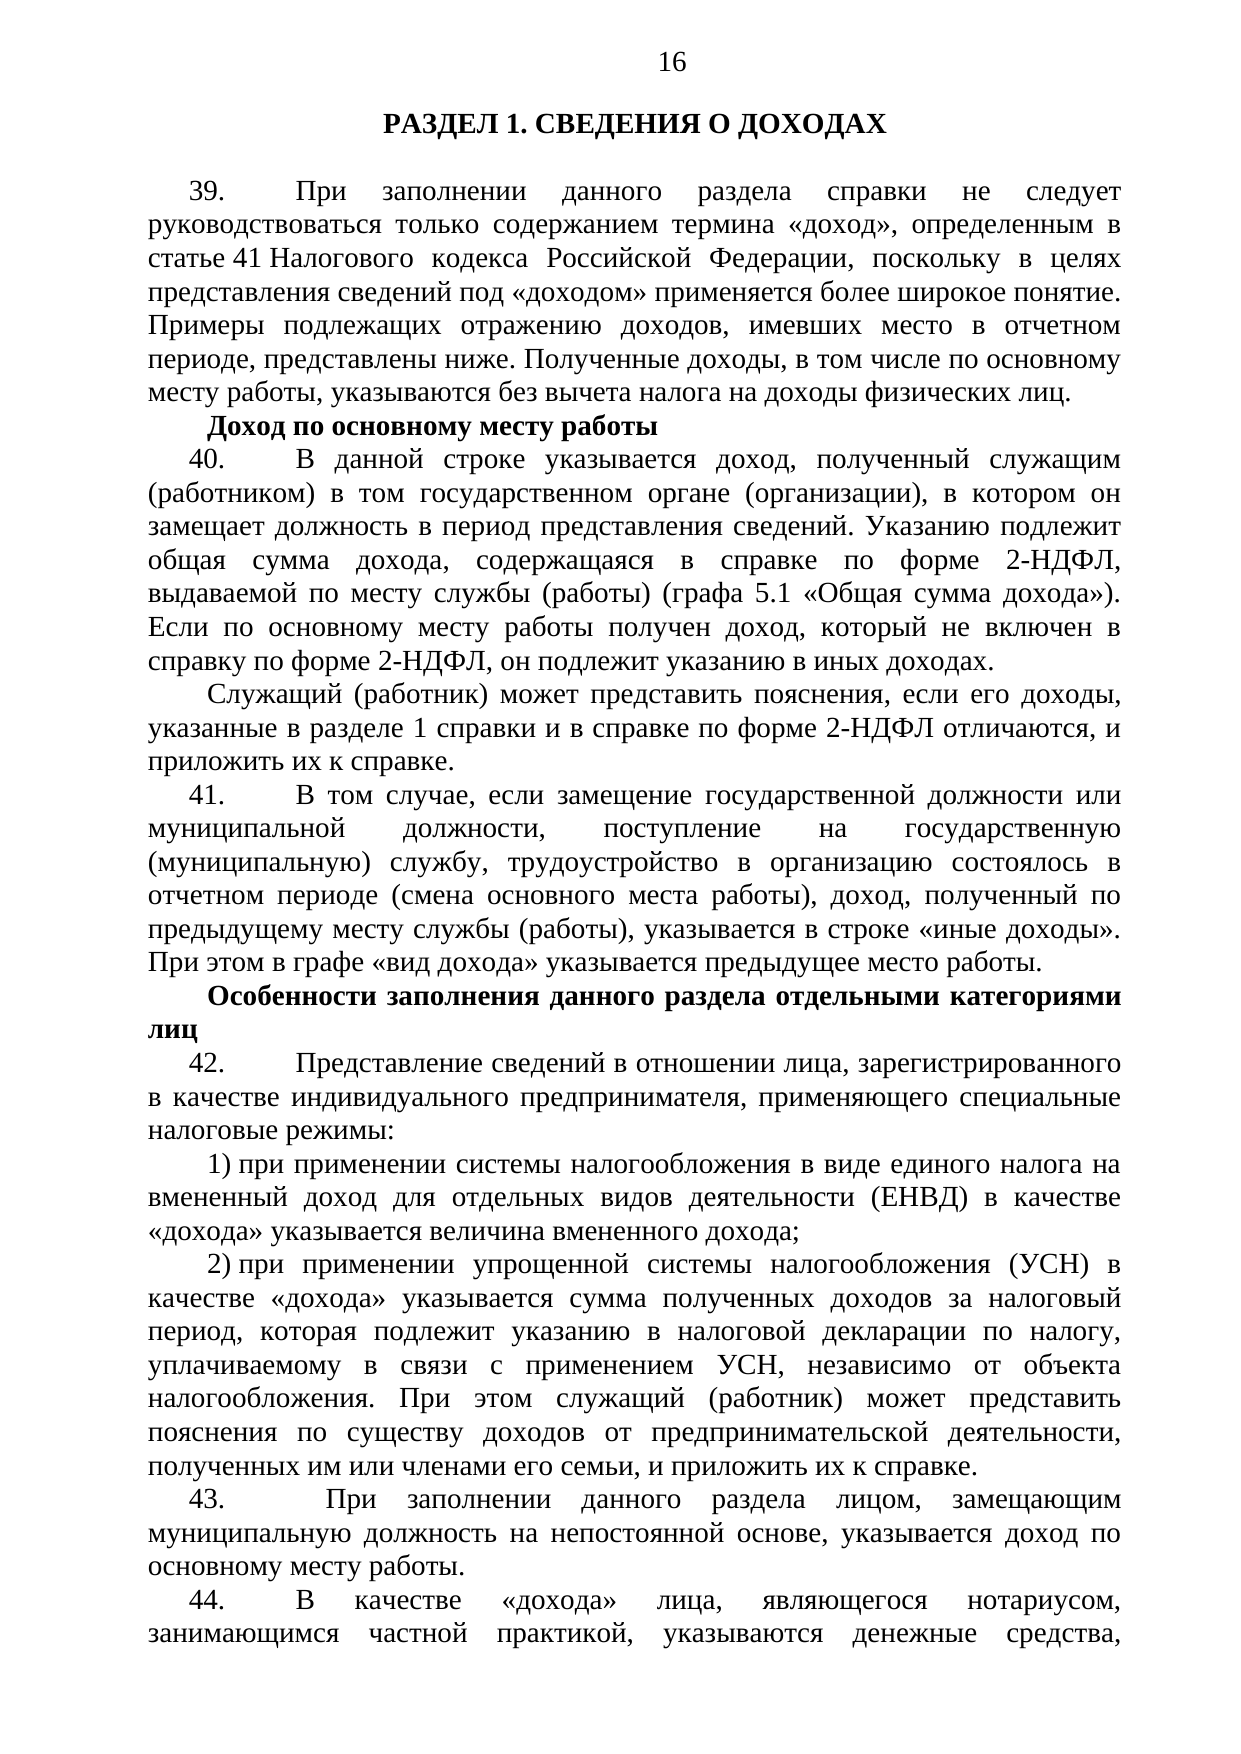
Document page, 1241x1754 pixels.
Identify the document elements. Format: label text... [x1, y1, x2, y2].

text 2) при применении упрощенной системы налогообложения (УСН) в качестве «дохода» указывается сумма полученных доходов за налоговый период, которая подлежит указанию в налоговой декларации по налогу, уплачиваемому в связи с применением УСН, независимо от объекта налогообложения. При этом служащий (работник) может представить пояснения по существу доходов от предпринимательской деятельности, полученных им или членами его семьи, и приложить их к справке. [148, 1246, 1122, 1481]
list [148, 1582, 1122, 1649]
list В том случае, если замещение государственной должности или муниципальной должности, поступление на государственную (муниципальную) службу, трудоустройство в организацию состоялось в отчетном периоде (смена основного места работы), доход, полученный по предыдущему месту службы (работы), указывается в строке «иные доходы». При этом в графе «вид дохода» указывается предыдущее место работы. [148, 777, 1122, 978]
text РАЗДЕЛ 1. СВЕДЕНИЯ О ДОХОДАХ [148, 106, 1122, 139]
list 1) при применении системы налогообложения в виде единого налога на вмененный доход для отдельных видов деятельности (ЕНВД) в качестве «дохода» указывается величина вмененного дохода; [148, 1146, 1122, 1246]
list В данной строке указывается доход, полученный служащим (работником) в том государственном органе (организации), в котором он замещает должность в период представления сведений. Указанию подлежит общая сумма дохода, содержащаяся в справке по форме 2-НДФЛ, выдаваемой по месту службы (работы) (графа 5.1 «Общая сумма дохода»). Если по основному месту работы получен доход, который не включен в справку по форме 2-НДФЛ, он подлежит указанию в иных доходах. [148, 441, 1122, 676]
list При заполнении данного раздела лицом, замещающим муниципальную должность на непостоянной основе, указывается доход по основному месту работы. [148, 1481, 1122, 1582]
text Служащий (работник) может представить пояснения, если его доходы, указанные в разделе 1 справки и в справке по форме 2-НДФЛ отличаются, и приложить их к справке. [148, 676, 1122, 777]
list При заполнении данного раздела справки не следует руководствоваться только содержанием термина «доход», определенным в статье 41 Налогового кодекса Российской Федерации, поскольку в целях представления сведений под «доходом» применяется более широкое понятие. Примеры подлежащих отражению доходов, имевших место в отчетном периоде, представлены ниже. Полученные доходы, в том числе по основному месту работы, указываются без вычета налога на доходы физических лиц. [148, 173, 1122, 408]
list Доход по основному месту работы [148, 408, 1122, 441]
list Особенности заполнения данного раздела отдельными категориями лиц [148, 978, 1122, 1045]
list Представление сведений в отношении лица, зарегистрированного в качестве индивидуального предпринимателя, применяющего специальные налоговые режимы: [148, 1045, 1122, 1146]
